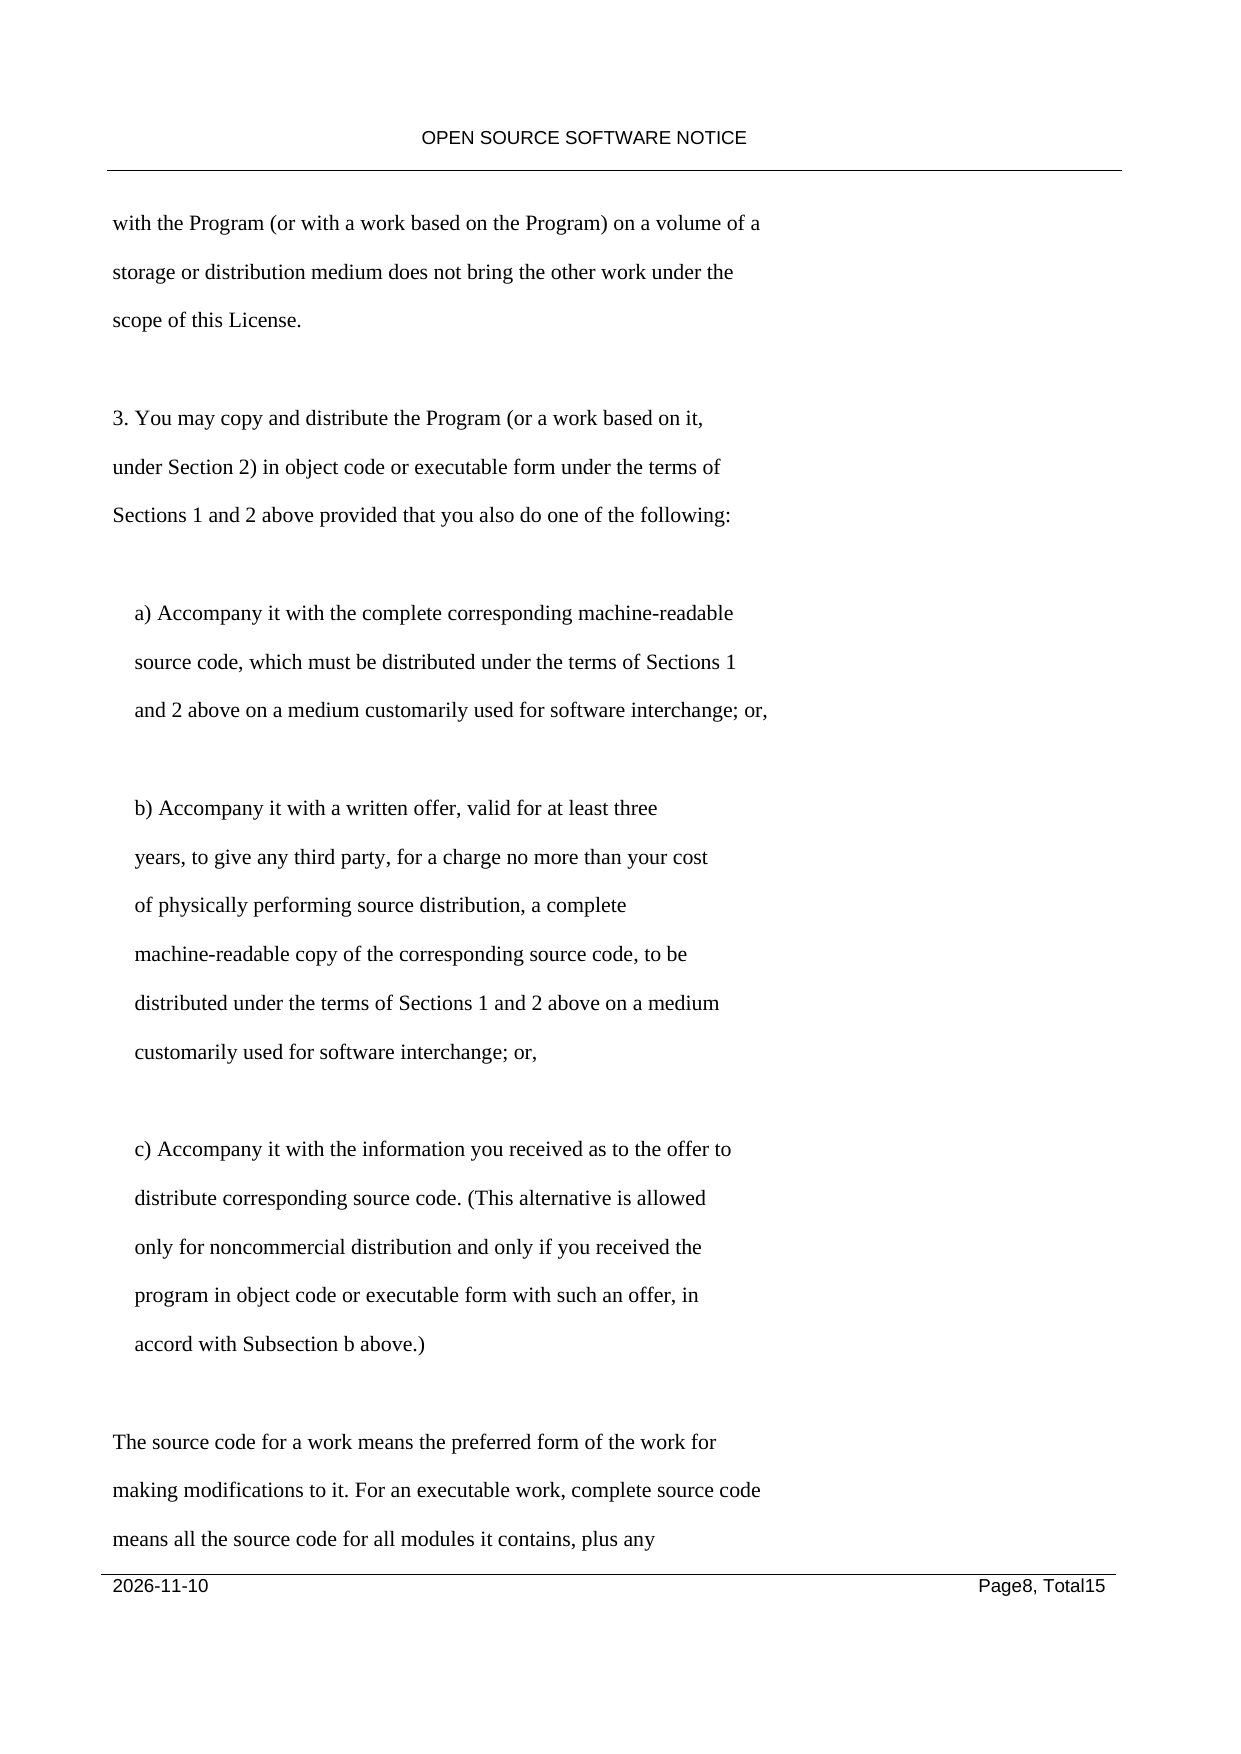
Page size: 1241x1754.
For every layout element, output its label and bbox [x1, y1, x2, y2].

text [112, 206, 1128, 1555]
